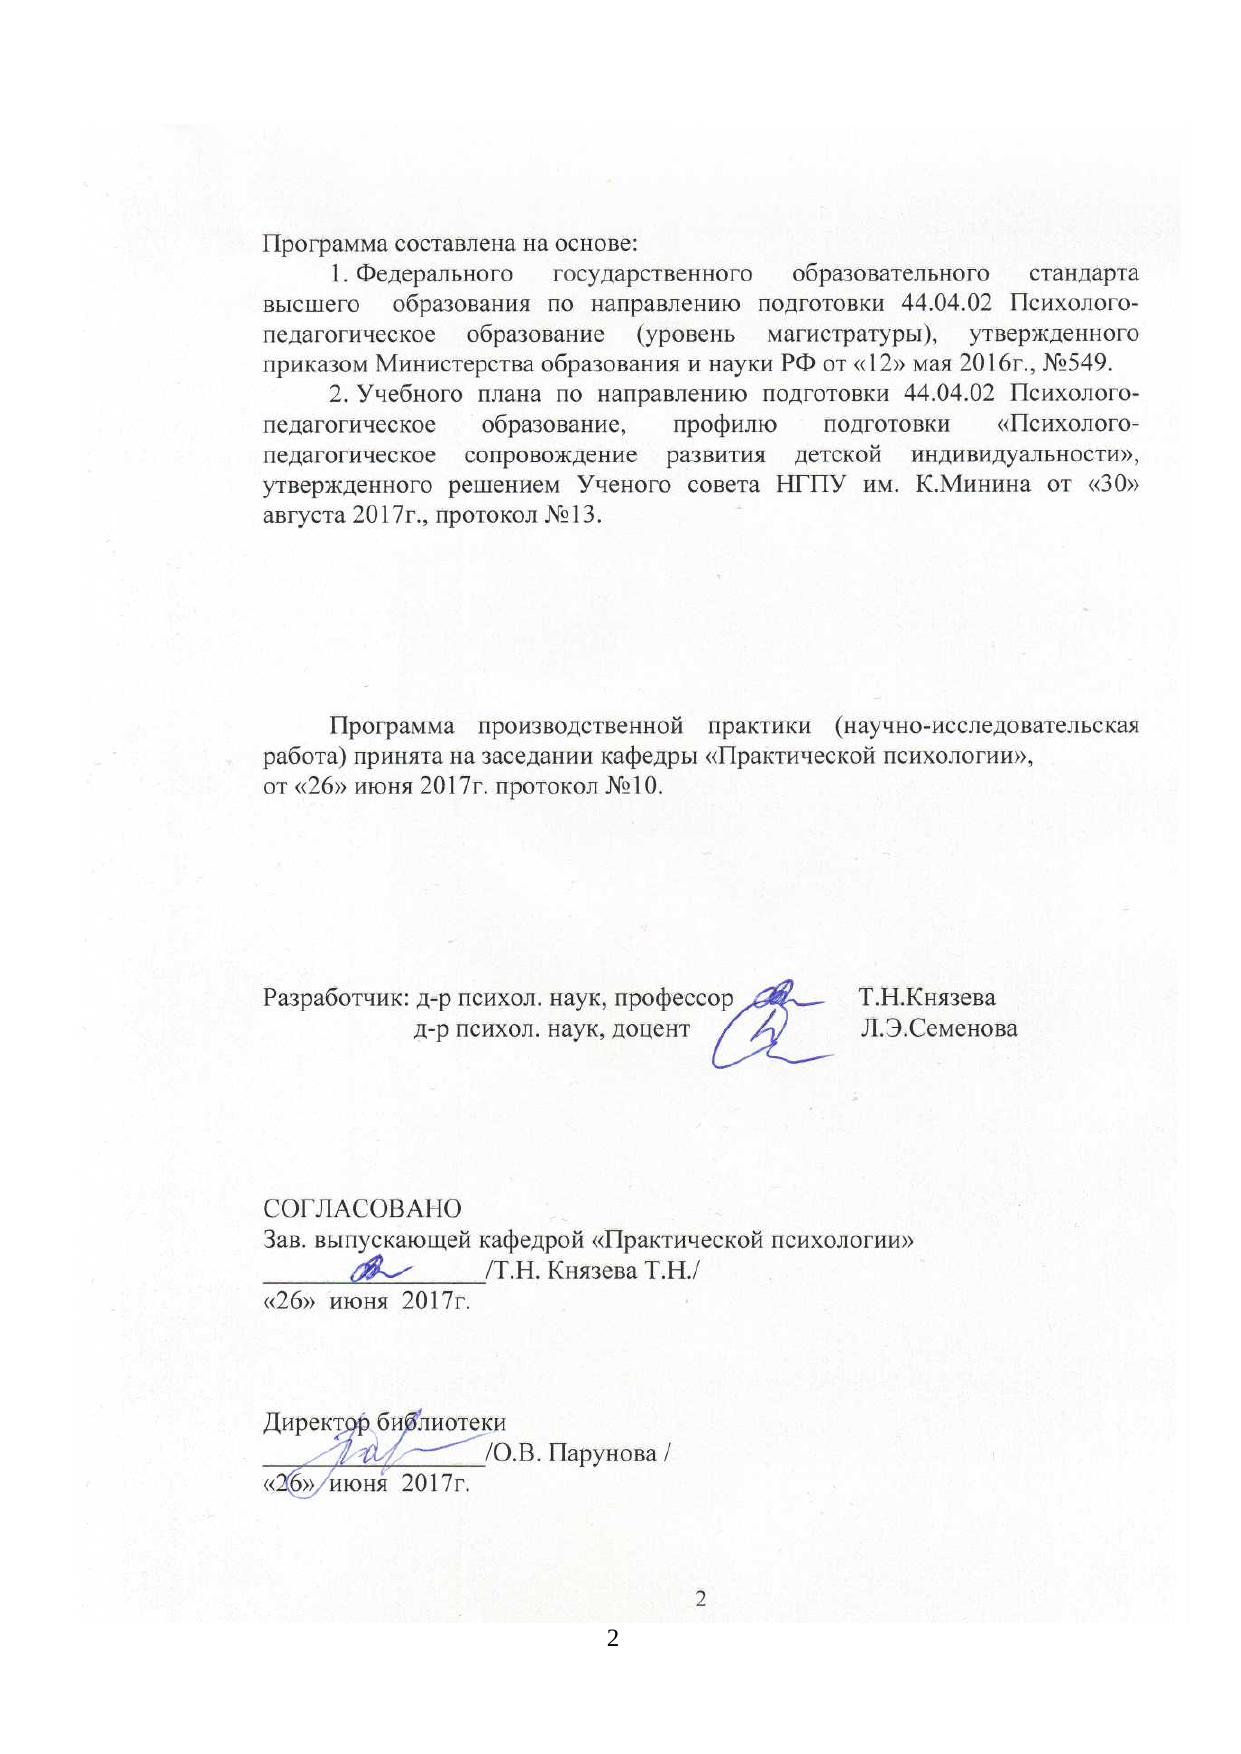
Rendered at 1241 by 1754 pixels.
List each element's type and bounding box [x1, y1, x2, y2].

picture [73, 118, 1191, 1623]
